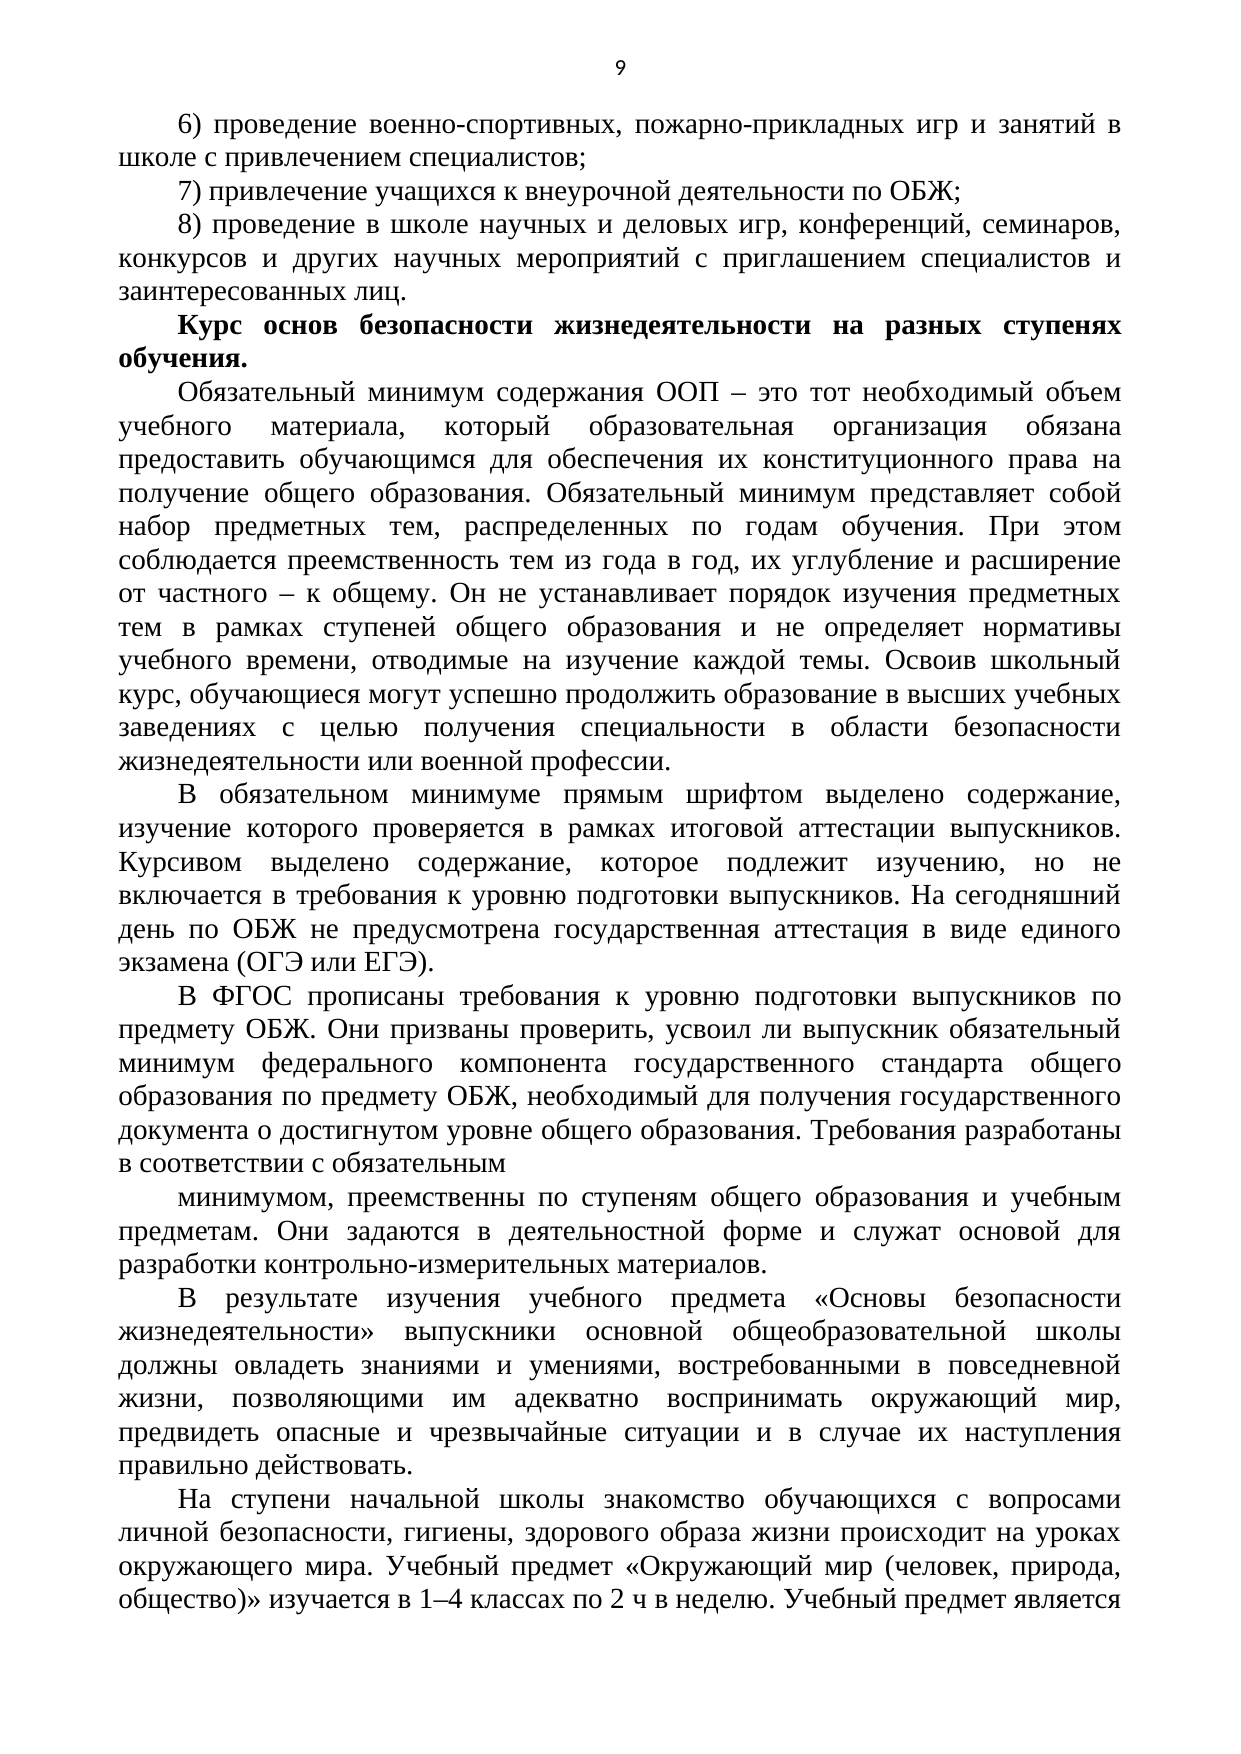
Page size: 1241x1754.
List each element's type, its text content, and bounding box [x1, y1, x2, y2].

text 8) проведение в школе научных и деловых игр, конференций, семинаров, конкурсов и других научных мероприятий с приглашением специалистов и заинтересованных лиц. [118, 206, 1122, 307]
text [118, 1481, 1122, 1615]
text минимумом, преемственны по ступеням общего образования и учебным предметам. Они задаются в деятельностной форме и служат основой для разработки контрольно-измерительных материалов. [118, 1179, 1122, 1280]
text В ФГОС прописаны требования к уровню подготовки выпускников по предмету ОБЖ. Они призваны проверить, усвоил ли выпускник обязательный минимум федерального компонента государственного стандарта общего образования по предмету ОБЖ, необходимый для получения государственного документа о достигнутом уровне общего образования. Требования разработаны в соответствии с обязательным [118, 978, 1122, 1179]
text Курс основ безопасности жизнедеятельности на разных ступенях обучения. [118, 307, 1122, 374]
text В обязательном минимуме прямым шрифтом выделено содержание, изучение которого проверяется в рамках итоговой аттестации выпускников. Курсивом выделено содержание, которое подлежит изучению, но не включается в требования к уровню подготовки выпускников. На сегодняшний день по ОБЖ не предусмотрена государственная аттестация в виде единого экзамена (ОГЭ или ЕГЭ). [118, 777, 1122, 978]
text Обязательный минимум содержания ООП – это тот необходимый объем учебного материала, который образовательная организация обязана предоставить обучающимся для обеспечения их конституционного права на получение общего образования. Обязательный минимум представляет собой набор предметных тем, распределенных по годам обучения. При этом соблюдается преемственность тем из года в год, их углубление и расширение от частного – к общему. Он не устанавливает порядок изучения предметных тем в рамках ступеней общего образования и не определяет нормативы учебного времени, отводимые на изучение каждой темы. Освоив школьный курс, обучающиеся могут успешно продолжить образование в высших учебных заведениях с целью получения специальности в области безопасности жизнедеятельности или военной профессии. [118, 374, 1122, 777]
text 7) привлечение учащихся к внеурочной деятельности по ОБЖ; [118, 173, 1122, 206]
text В результате изучения учебного предмета «Основы безопасности жизнедеятельности» выпускники основной общеобразовательной школы должны овладеть знаниями и умениями, востребованными в повседневной жизни, позволяющими им адекватно воспринимать окружающий мир, предвидеть опасные и чрезвычайные ситуации и в случае их наступления правильно действовать. [118, 1280, 1122, 1481]
text 6) проведение военно-спортивных, пожарно-прикладных игр и занятий в школе с привлечением специалистов; [118, 106, 1122, 173]
